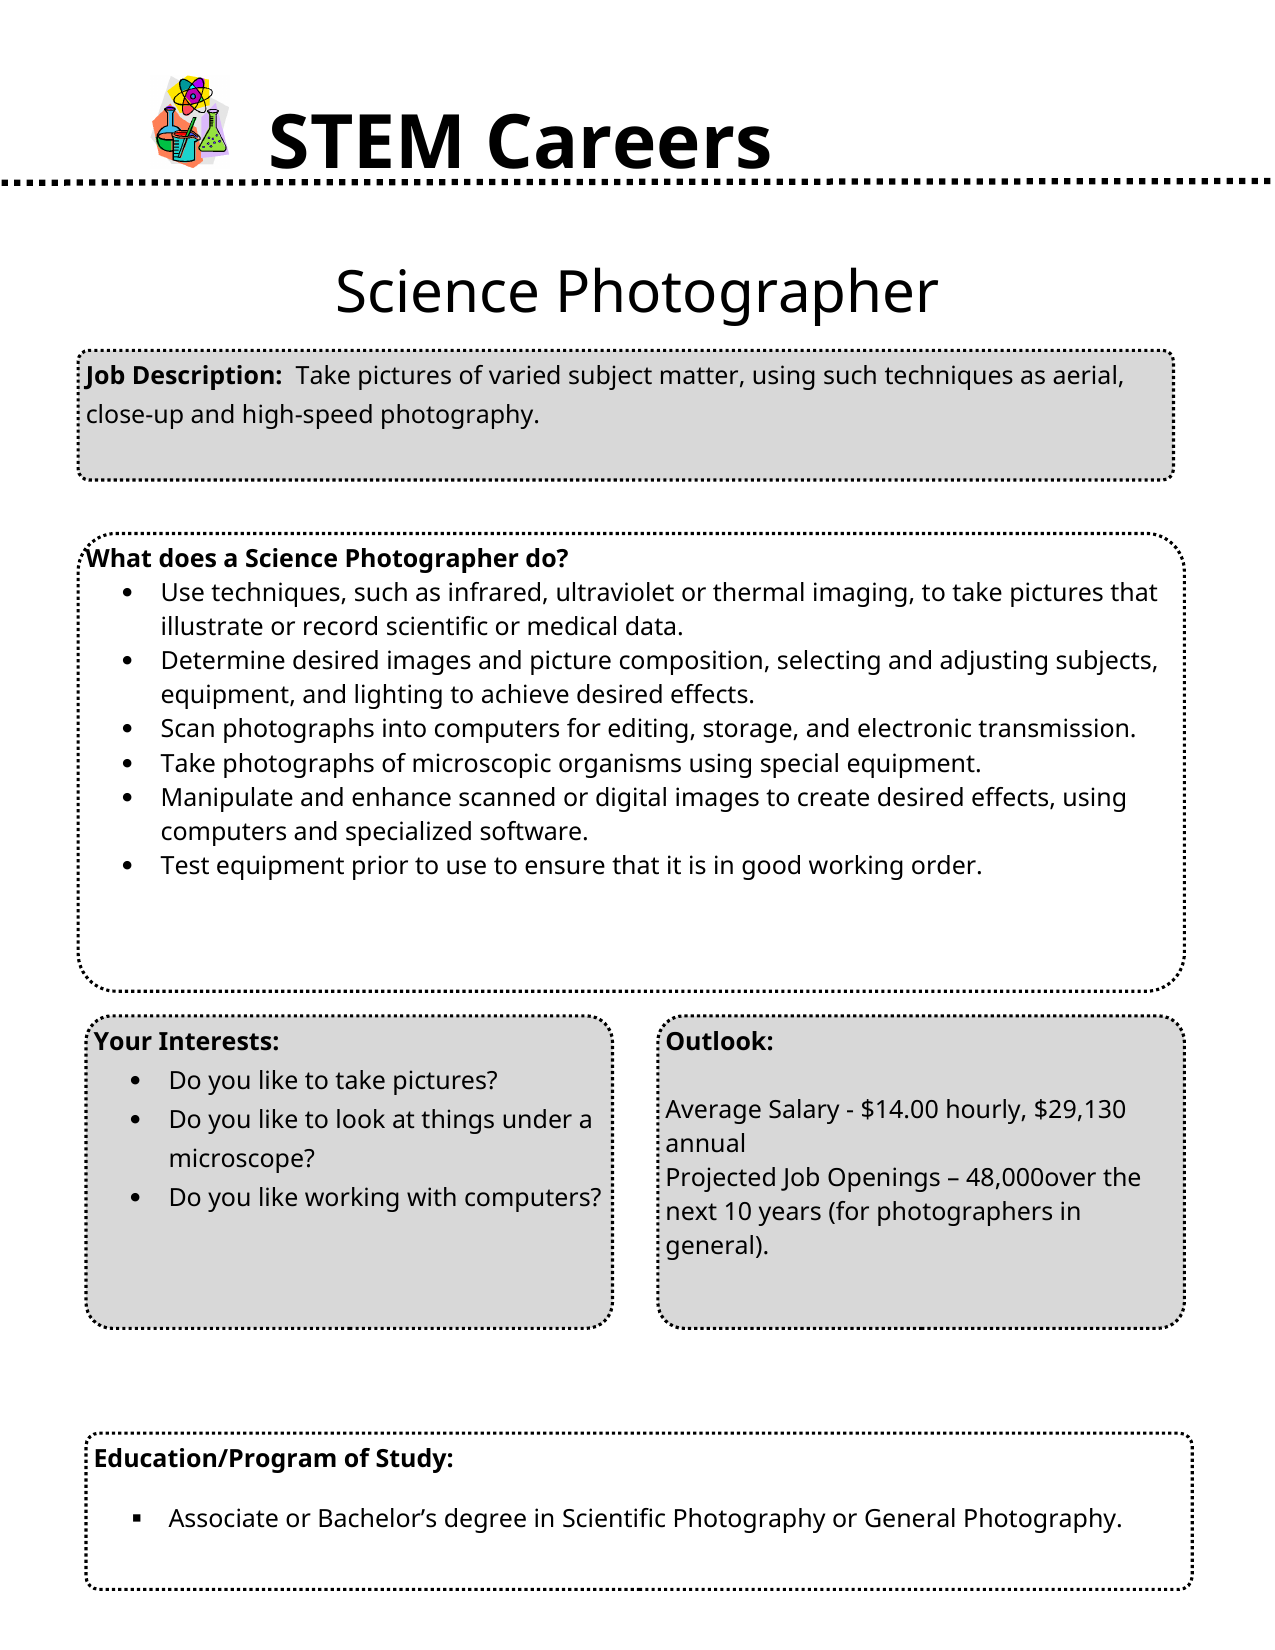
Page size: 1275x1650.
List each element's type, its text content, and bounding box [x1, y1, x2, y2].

picture [150, 75, 230, 169]
text Science Photographer [150, 250, 1125, 329]
